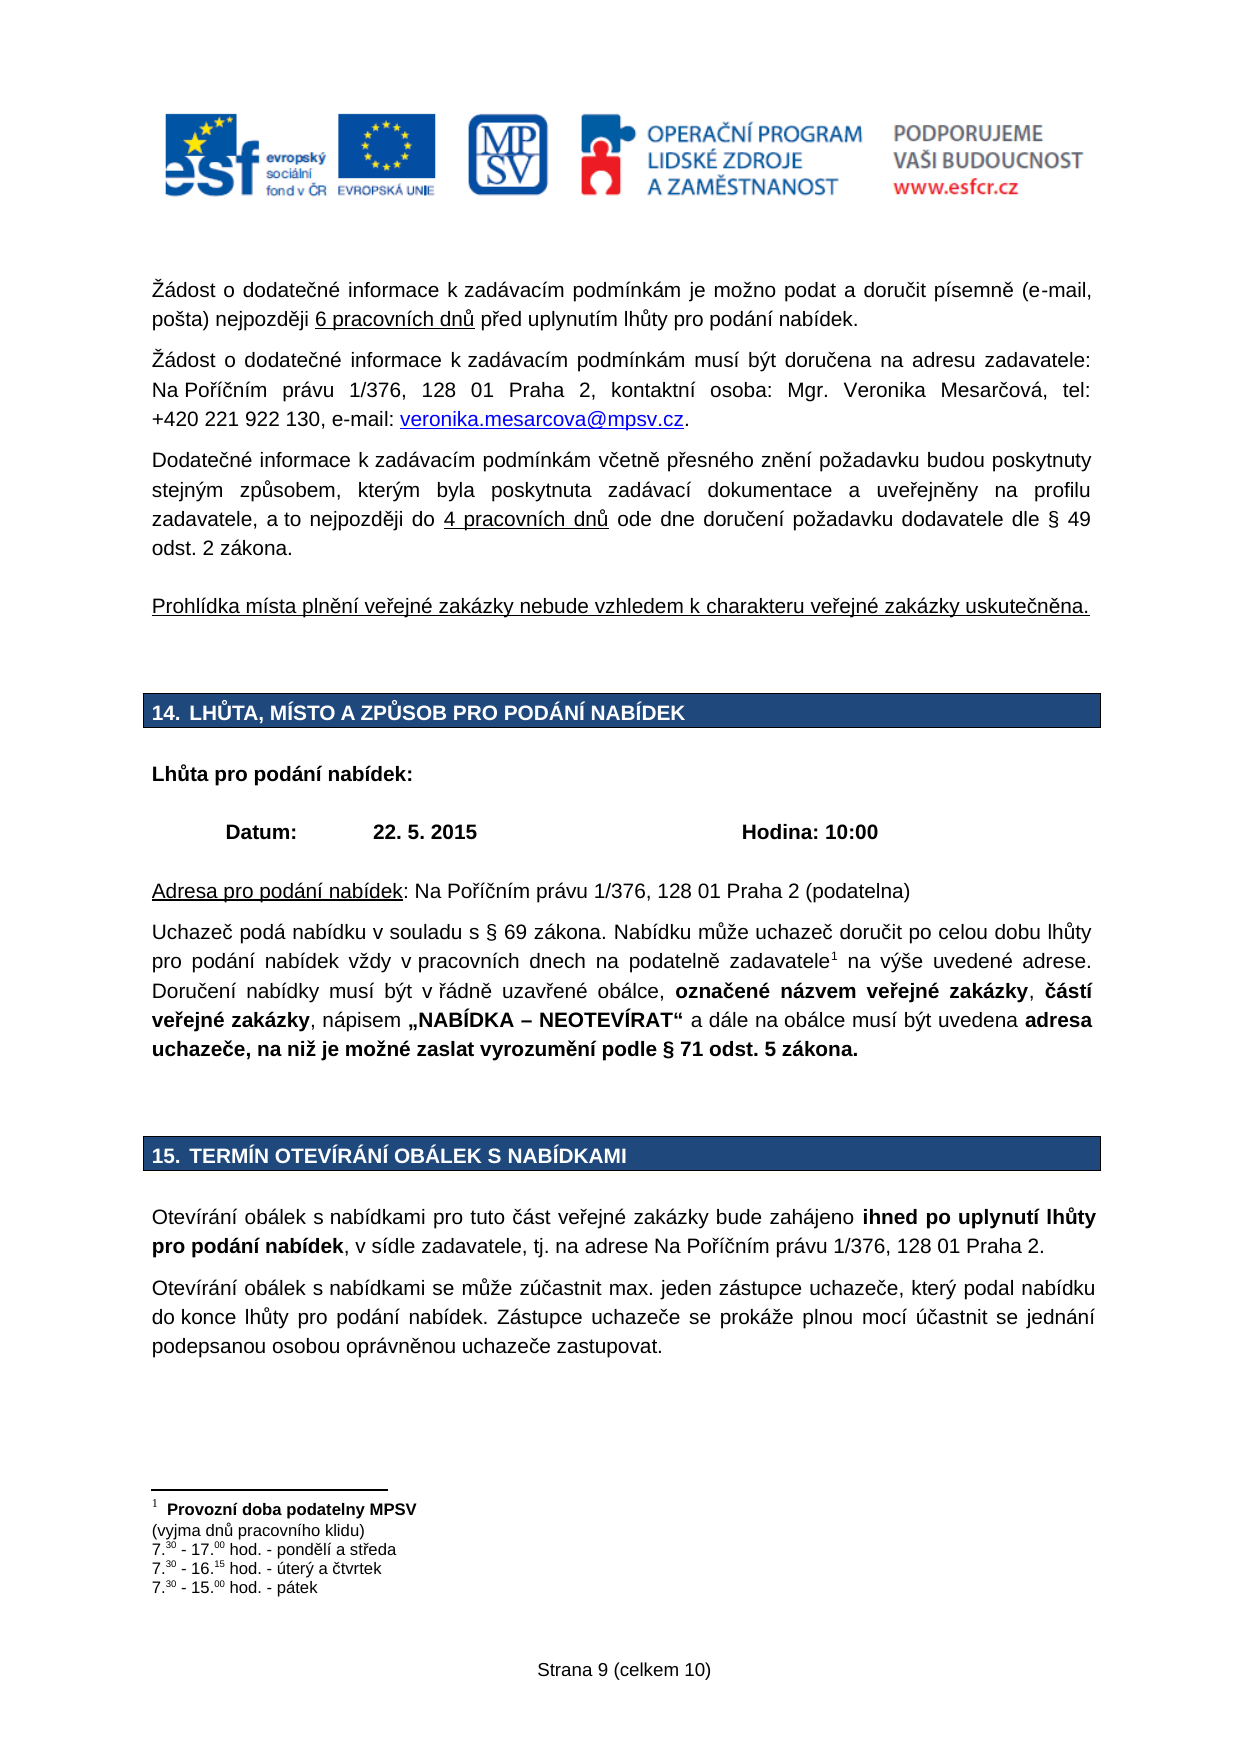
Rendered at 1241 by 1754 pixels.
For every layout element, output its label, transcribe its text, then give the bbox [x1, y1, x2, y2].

text 15. Termín otevírání obálek s nabídkami [144, 1137, 1100, 1170]
text 14. Lhůta, místo a způsob pro podání nabídek [144, 694, 1100, 727]
text Adresa pro podání nabídek: Na Poříčním právu 1/376, 128 01 Praha 2 (podatelna) [152, 873, 1104, 902]
text Uchazeč podá nabídku v souladu s § 69 zákona. Nabídku může uchazeč doručit po celou dobu lhůty pro podání nabídek vždy v pracovních dnech na podatelně zadavatele na výše uvedené adrese. Doručení nabídky musí být v řádně uzavřené obálce, označené názvem veřejné zakázky, částí veřejné zakázky, nápisem „NABÍDKA – NEOTEVÍRAT“ a dále na obálce musí být uvedena adresa uchazeče, na niž je možné zaslat vyrozumění podle § 71 odst. 5 zákona. [152, 915, 1092, 1061]
text Otevírání obálek s nabídkami se může zúčastnit max. jeden zástupce uchazeče, který podal nabídku do konce lhůty pro podání nabídek. Zástupce uchazeče se prokáže plnou mocí účastnit se jednání podepsanou osobou oprávněnou uchazeče zastupovat. [152, 1270, 1097, 1358]
text Otevírání obálek s nabídkami pro tuto část veřejné zakázky bude zahájeno ihned po uplynutí lhůty pro podání nabídek, v sídle zadavatele, tj. na adrese Na Poříčním právu 1/376, 128 01 Praha 2. [152, 1199, 1097, 1258]
text Žádost o dodatečné informace k zadávacím podmínkám musí být doručena na adresu zadavatele: Na Poříčním právu 1/376, 128 01 Praha 2, kontaktní osoba: Mgr. Veronika Mesarčová, tel: +420 221 922 130, e-mail: veronika.mesarcova@mpsv.cz. [152, 343, 1092, 431]
text Lhůta pro podání nabídek: [152, 757, 1104, 786]
text Prohlídka místa plnění veřejné zakázky nebude vzhledem k charakteru veřejné zakázky uskutečněna. [152, 589, 1092, 618]
text Žádost o dodatečné informace k zadávacím podmínkám je možno podat a doručit písemně (e-mail, pošta) nejpozději 6 pracovních dnů před uplynutím lhůty pro podání nabídek. [152, 272, 1092, 331]
text Dodatečné informace k zadávacím podmínkám včetně přesného znění požadavku budou poskytnuty stejným způsobem, kterým byla poskytnuta zadávací dokumentace a uveřejněny na profilu zadavatele, a to nejpozději do 4 pracovních dnů ode dne doručení požadavku dodavatele dle § 49 odst. 2 zákona. [152, 443, 1092, 560]
text Datum: 22. 5. 2015 Hodina: 10:00 [152, 815, 1104, 844]
